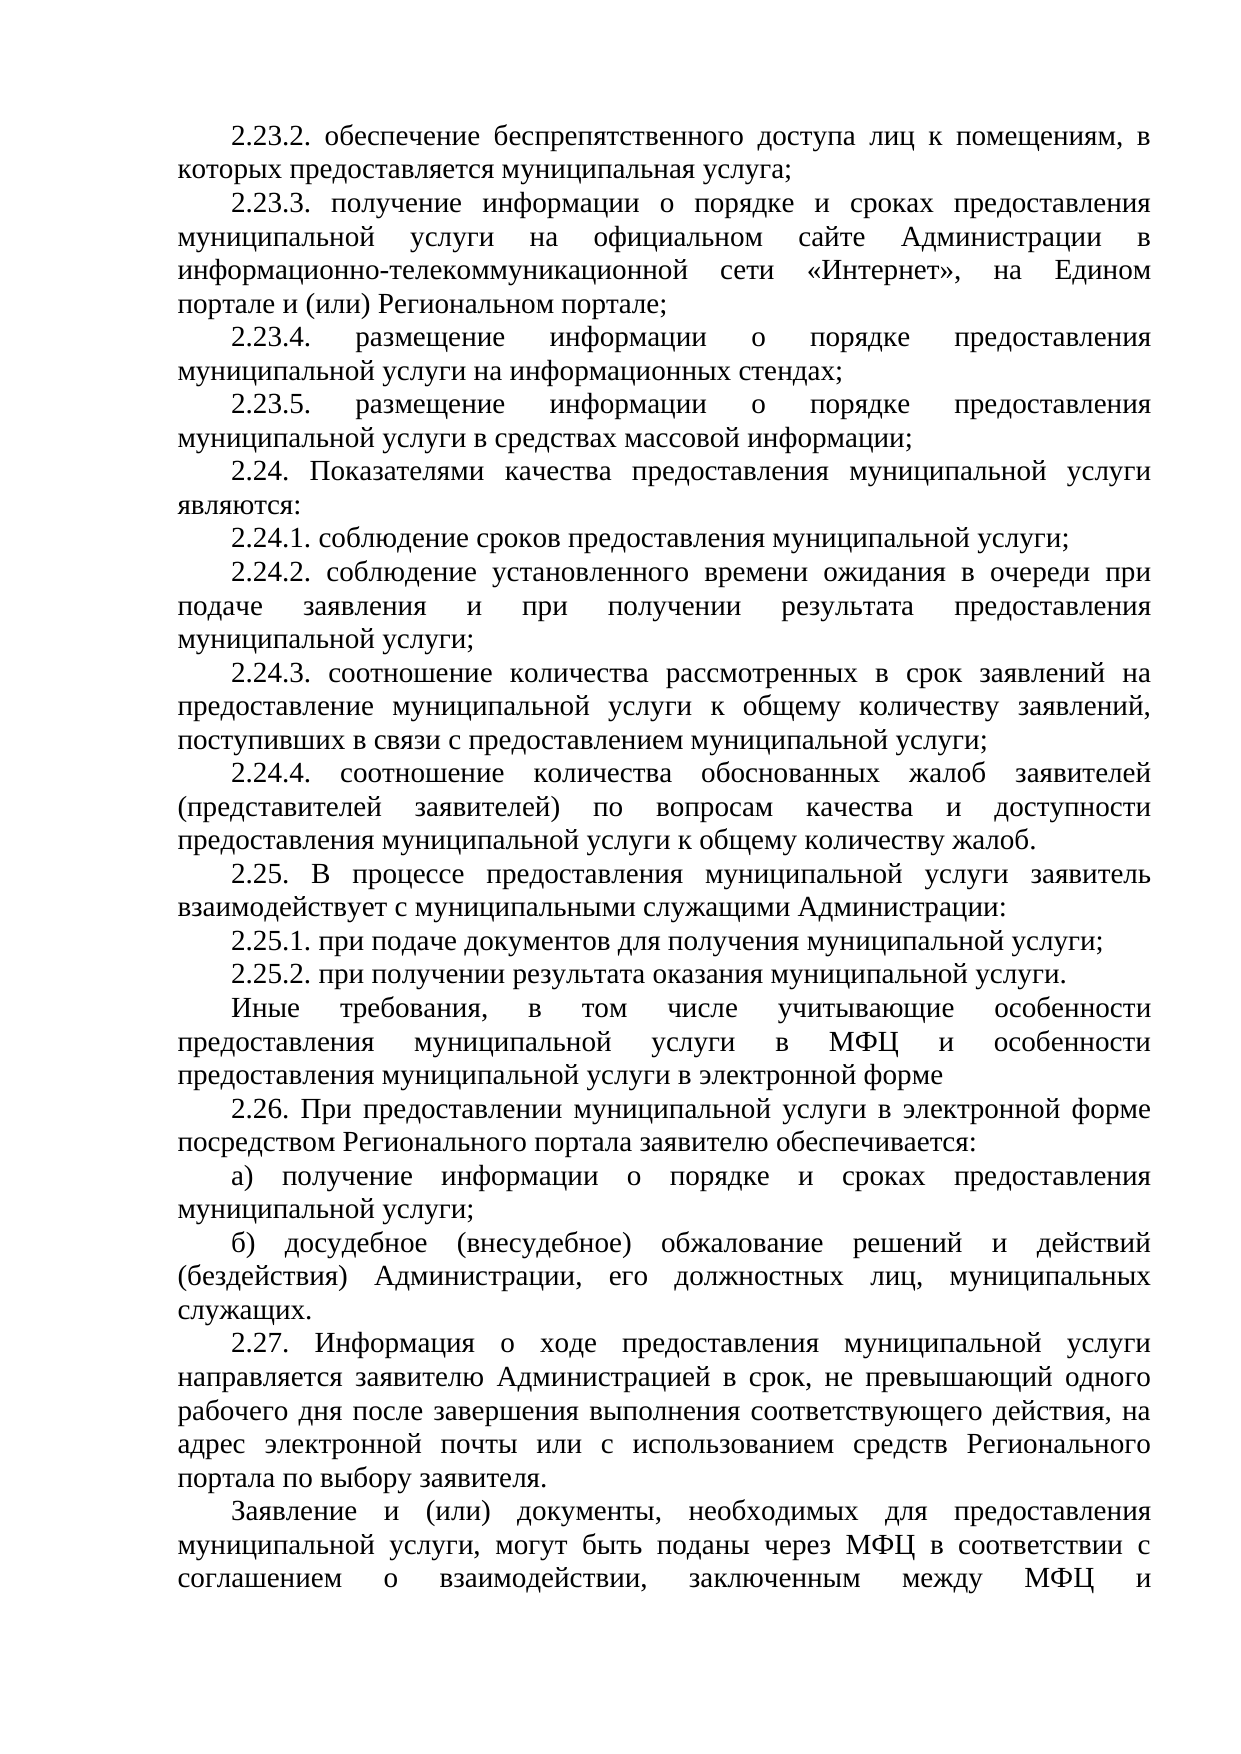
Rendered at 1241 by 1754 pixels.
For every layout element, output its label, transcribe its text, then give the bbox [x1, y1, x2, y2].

text б) досудебное (внесудебное) обжалование решений и действий (бездействия) Администрации, его должностных лиц, муниципальных служащих. [177, 1225, 1152, 1326]
text 2.26. При предоставлении муниципальной услуги в электронной форме посредством Регионального портала заявителю обеспечивается: [177, 1091, 1152, 1158]
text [177, 1493, 1152, 1594]
text 2.24.3. соотношение количества рассмотренных в срок заявлений на предоставление муниципальной услуги к общему количеству заявлений, поступивших в связи с предоставлением муниципальной услуги; [177, 655, 1152, 755]
text 2.25.2. при получении результата оказания муниципальной услуги. [177, 957, 1152, 990]
text 2.27. Информация о ходе предоставления муниципальной услуги направляется заявителю Администрацией в срок, не превышающий одного рабочего дня после завершения выполнения соответствующего действия, на адрес электронной почты или с использованием средств Регионального портала по выбору заявителя. [177, 1326, 1152, 1493]
text 2.23.2. обеспечение беспрепятственного доступа лиц к помещениям, в которых предоставляется муниципальная услуга; [177, 118, 1152, 185]
text 2.24.1. соблюдение сроков предоставления муниципальной услуги; [177, 521, 1152, 554]
text 2.24.4. соотношение количества обоснованных жалоб заявителей (представителей заявителей) по вопросам качества и доступности предоставления муниципальной услуги к общему количеству жалоб. [177, 755, 1152, 856]
text 2.24.2. соблюдение установленного времени ожидания в очереди при подаче заявления и при получении результата предоставления муниципальной услуги; [177, 554, 1152, 655]
text Иные требования, в том числе учитывающие особенности предоставления муниципальной услуги в МФЦ и особенности предоставления муниципальной услуги в электронной форме [177, 990, 1152, 1091]
text 2.23.5. размещение информации о порядке предоставления муниципальной услуги в средствах массовой информации; [177, 386, 1152, 453]
text 2.25.1. при подаче документов для получения муниципальной услуги; [177, 923, 1152, 957]
text 2.23.4. размещение информации о порядке предоставления муниципальной услуги на информационных стендах; [177, 319, 1152, 386]
text 2.24. Показателями качества предоставления муниципальной услуги являются: [177, 453, 1152, 521]
text а) получение информации о порядке и сроках предоставления муниципальной услуги; [177, 1158, 1152, 1225]
text 2.23.3. получение информации о порядке и сроках предоставления муниципальной услуги на официальном сайте Администрации в информационно-телекоммуникационной сети «Интернет», на Едином портале и (или) Региональном портале; [177, 185, 1152, 319]
text 2.25. В процессе предоставления муниципальной услуги заявитель взаимодействует с муниципальными служащими Администрации: [177, 856, 1152, 923]
